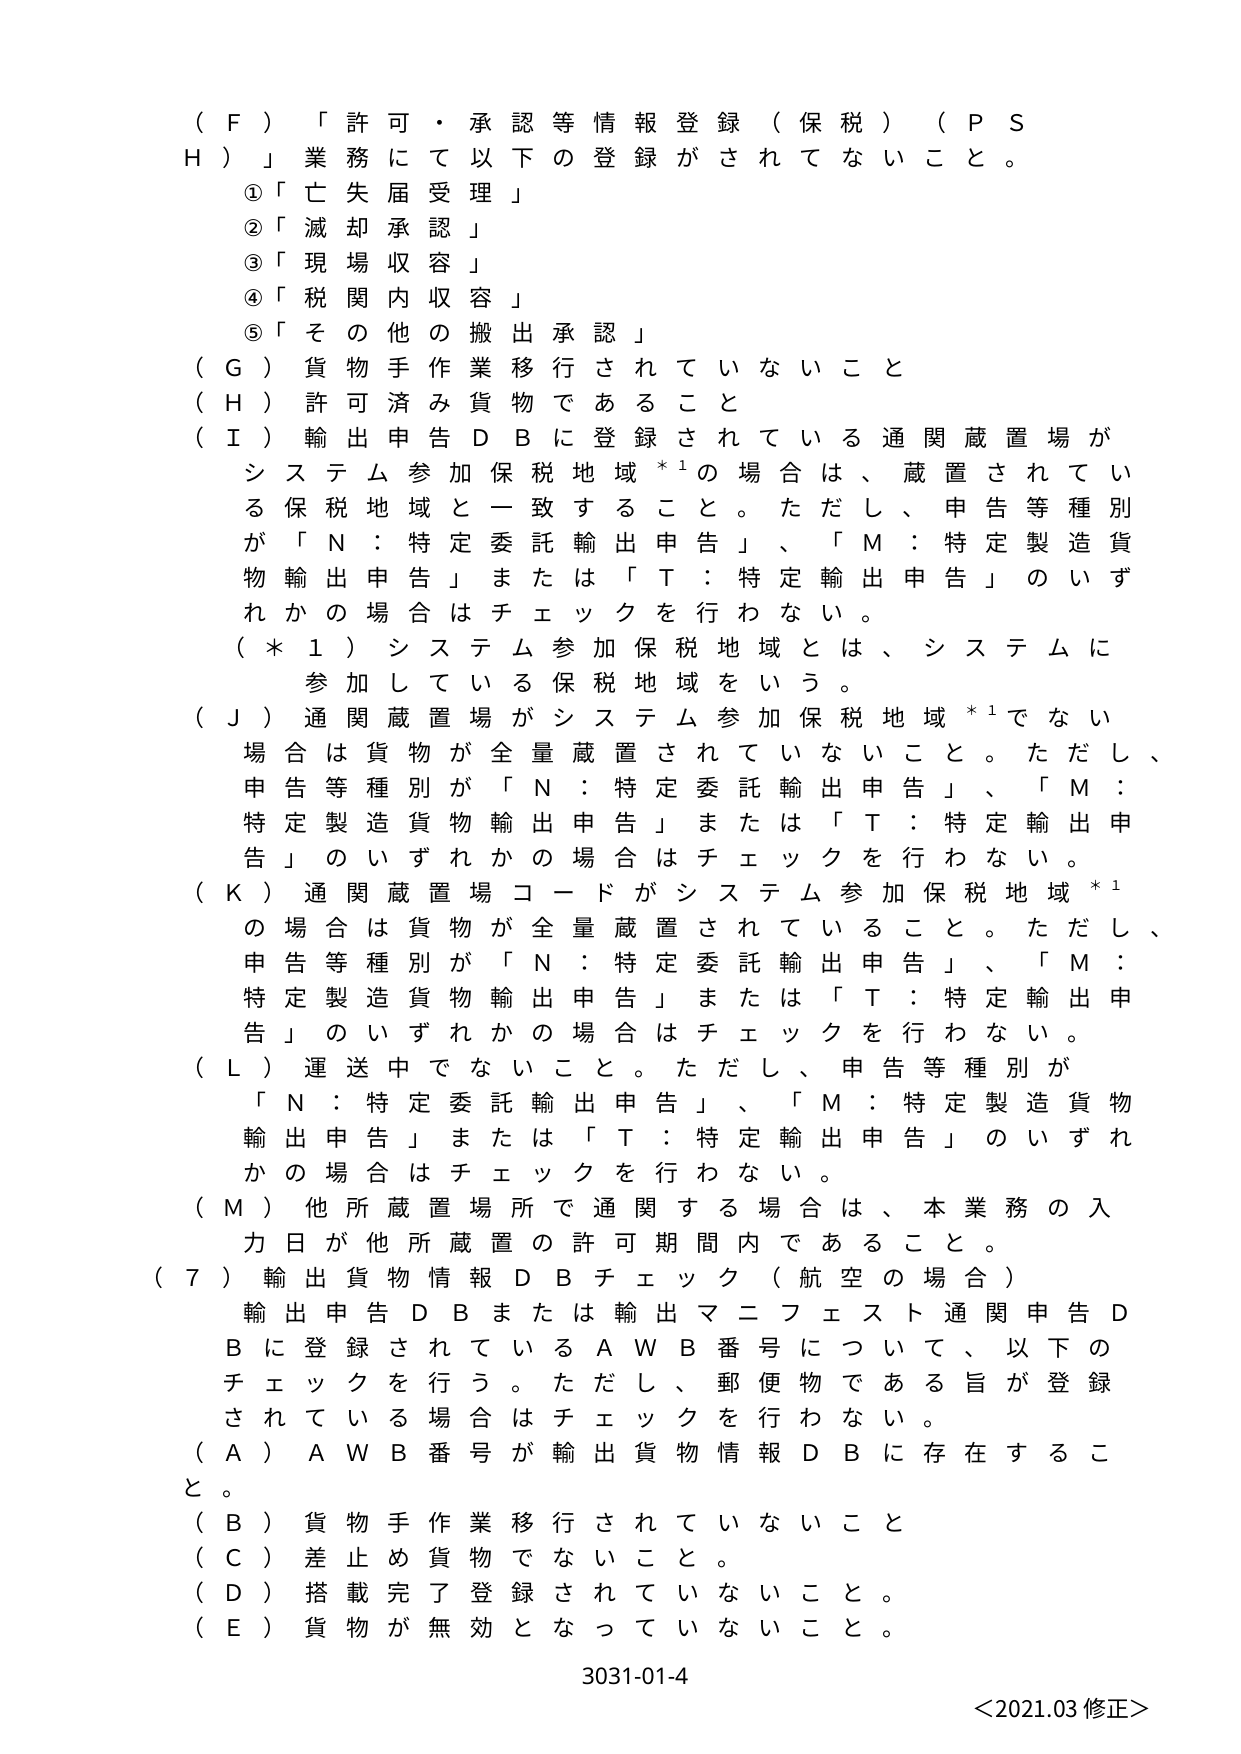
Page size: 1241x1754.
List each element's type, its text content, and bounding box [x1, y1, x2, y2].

text （Ｈ）許可済み貨物であること [119, 384, 1150, 419]
text ①「亡失届受理」 [222, 174, 1150, 209]
text （Ｄ）搭載完了登録されていないこと。 [119, 1574, 1150, 1609]
text （Ｍ）他所蔵置場所で通関する場合は、本業務の入力日が他所蔵置の許可期間内であること。 [161, 1189, 1150, 1259]
text ②「滅却承認」 [222, 209, 1150, 244]
text ⑤「その他の搬出承認」 [222, 314, 1150, 349]
text ④「税関内収容」 [222, 279, 1150, 314]
text （Ｌ）運送中でないこと。ただし、申告等種別が「Ｎ：特定委託輸出申告」、「Ｍ：特定製造貨物輸出申告」または「Ｔ：特定輸出申告」のいずれかの場合はチェックを行わない。 [161, 1049, 1150, 1189]
text （Ｇ）貨物手作業移行されていないこと [119, 349, 1150, 384]
text （Ｉ）輸出申告ＤＢに登録されている通関蔵置場がシステム参加保税地域＊１の場合は、蔵置されている保税地域と一致すること。ただし、申告等種別が「Ｎ：特定委託輸出申告」、「Ｍ：特定製造貨物輸出申告」または「Ｔ：特定輸出申告」のいずれかの場合はチェックを行わない。 [161, 419, 1150, 629]
text ③「現場収容」 [222, 244, 1150, 279]
text （Ｂ）貨物手作業移行されていないこと [119, 1504, 1150, 1539]
text （Ｆ）「許可・承認等情報登録（保税）（ＰＳＨ）」業務にて以下の登録がされてないこと。 [161, 104, 1150, 174]
text （Ｃ）差止め貨物でないこと。 [119, 1539, 1150, 1574]
text （＊１）システム参加保税地域とは、システムに参加している保税地域をいう。 [202, 629, 1150, 699]
text 輸出申告ＤＢまたは輸出マニフェスト通関申告ＤＢに登録されているＡＷＢ番号について、以下のチェックを行う。ただし、郵便物である旨が登録されている場合はチェックを行わない。 [202, 1294, 1150, 1434]
text （Ｊ）通関蔵置場がシステム参加保税地域＊１でない場合は貨物が全量蔵置されていないこと。ただし、申告等種別が「Ｎ：特定委託輸出申告」、「Ｍ：特定製造貨物輸出申告」または「Ｔ：特定輸出申告」のいずれかの場合はチェックを行わない。 [161, 699, 1150, 874]
text （Ｅ）貨物が無効となっていないこと。 [161, 1609, 1150, 1644]
text （７）輸出貨物情報ＤＢチェック（航空の場合） [119, 1259, 1150, 1294]
text （Ａ）ＡＷＢ番号が輸出貨物情報ＤＢに存在すること。 [161, 1434, 1150, 1504]
text （Ｋ）通関蔵置場コードがシステム参加保税地域＊１の場合は貨物が全量蔵置されていること。ただし、申告等種別が「Ｎ：特定委託輸出申告」、「Ｍ：特定製造貨物輸出申告」または「Ｔ：特定輸出申告」のいずれかの場合はチェックを行わない。 [161, 874, 1150, 1049]
